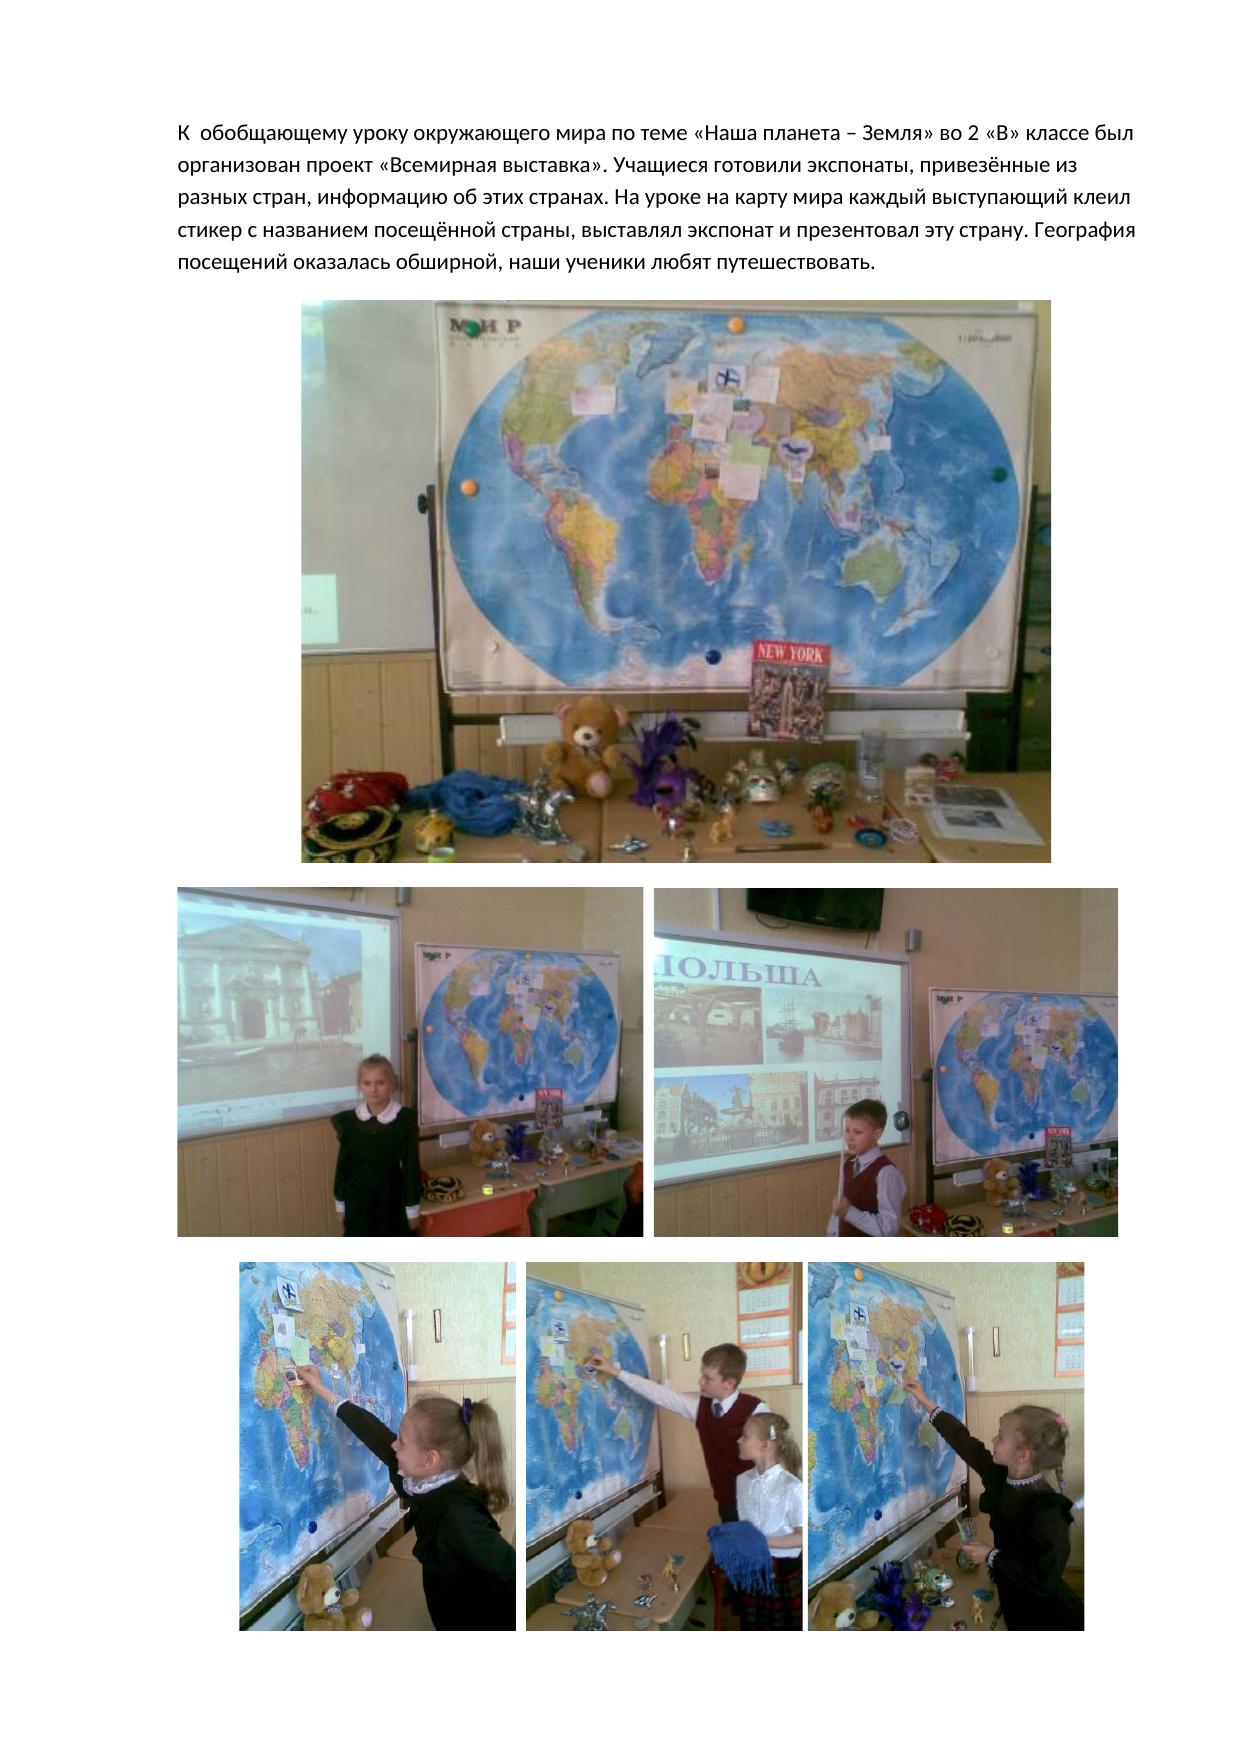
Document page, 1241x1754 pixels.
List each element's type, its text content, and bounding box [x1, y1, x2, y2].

picture [653, 888, 1119, 1237]
picture [239, 1262, 516, 1631]
picture [177, 887, 644, 1237]
text К обобщающему уроку окружающего мира по теме «Наша планета – Земля» во 2 «В» классе был организован проект «Всемирная выставка». Учащиеся готовили экспонаты, привезённые из разных стран, информацию об этих странах. На уроке на карту мира каждый выступающий клеил стикер с названием посещённой страны, выставлял экспонат и презентовал эту страну. География посещений оказалась обширной, наши ученики любят путешествовать. [177, 118, 1152, 275]
picture [526, 1262, 803, 1631]
picture [807, 1262, 1085, 1631]
picture [301, 300, 1052, 863]
